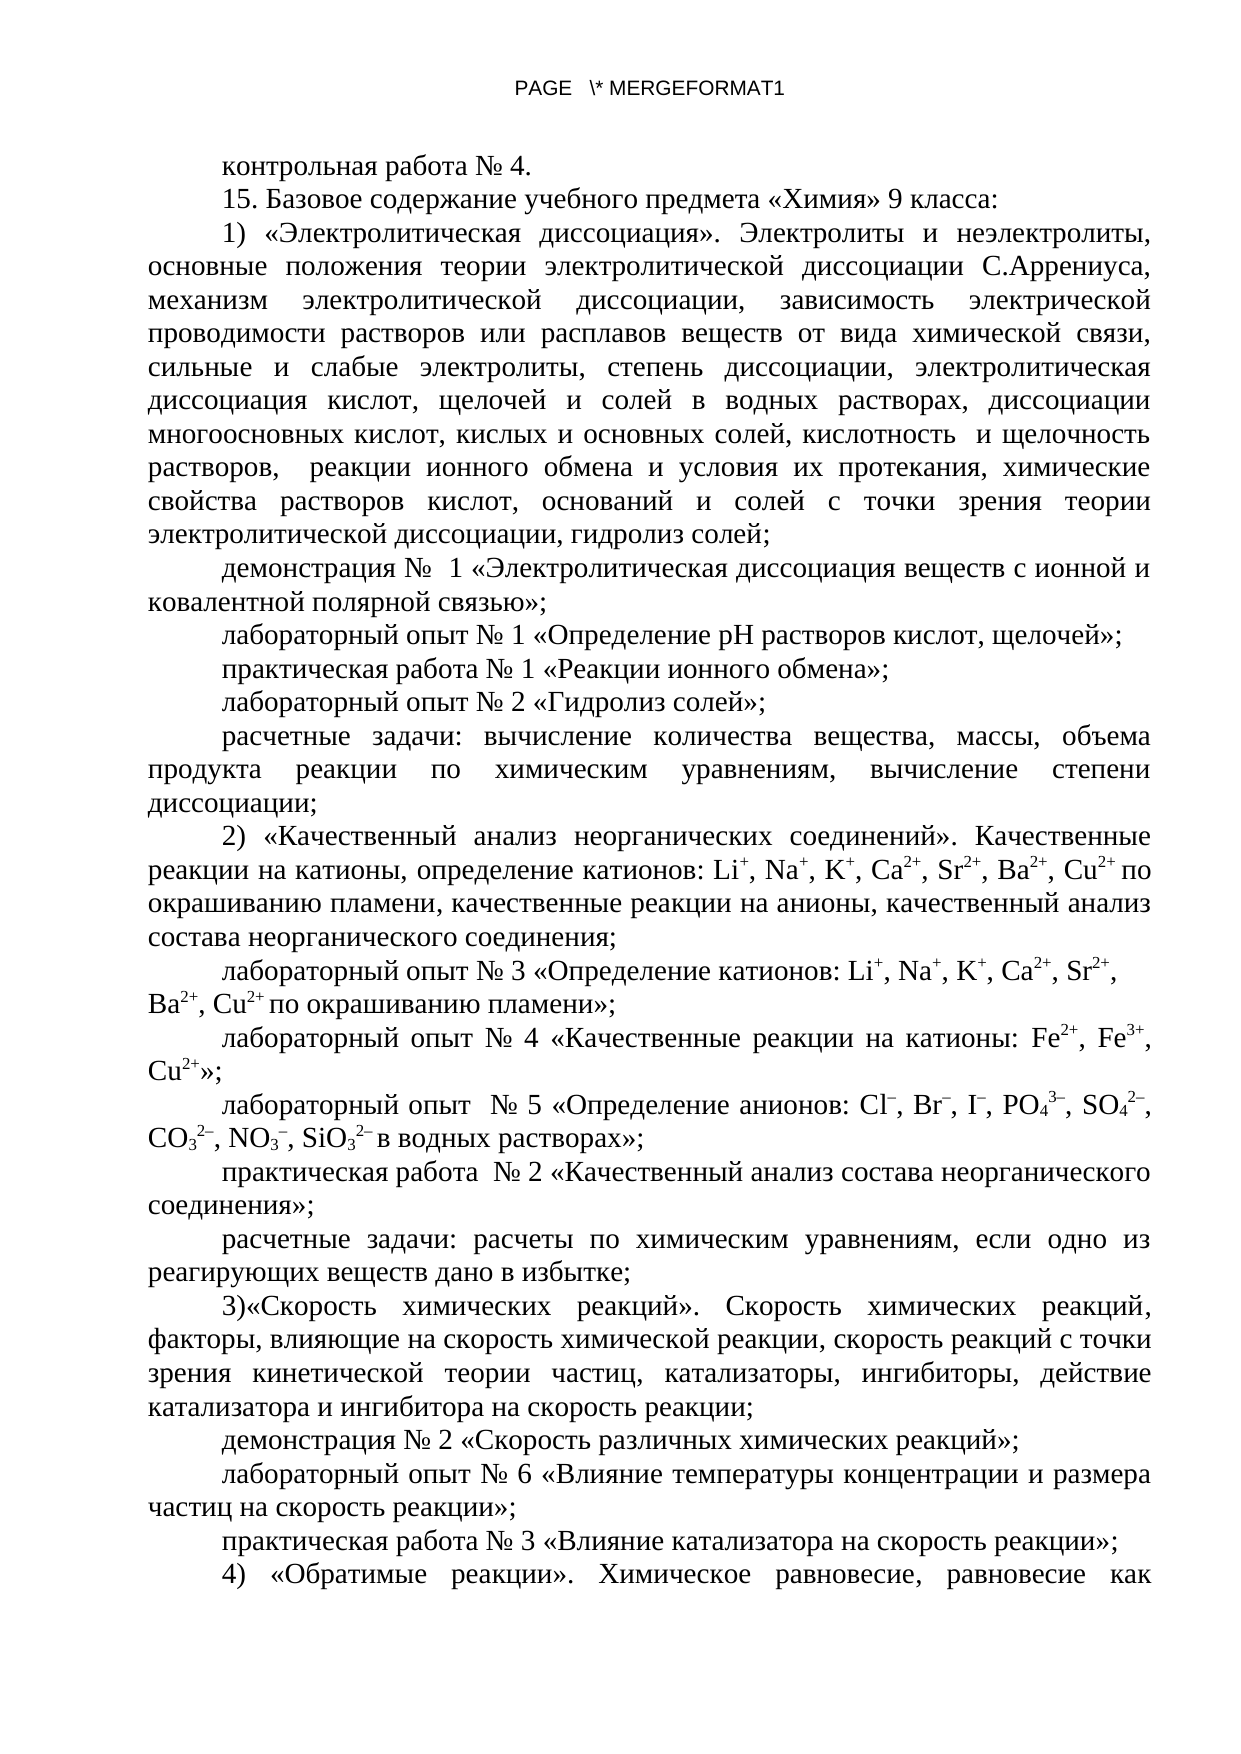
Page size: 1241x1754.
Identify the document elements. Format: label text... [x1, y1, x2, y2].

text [148, 1556, 1152, 1590]
text практическая работа № 3 «Влияние катализатора на скорость реакции»; [148, 1523, 1152, 1556]
text практическая работа № 1 «Реакции ионного обмена»; [148, 651, 1152, 684]
text расчетные задачи: расчеты по химическим уравнениям, если одно из реагирующих веществ дано в избытке; [148, 1221, 1152, 1288]
text лабораторный опыт № 4 «Качественные реакции на катионы: Fe2+, Fe3+, Cu2+»; [148, 1020, 1152, 1087]
text 2) «Качественный анализ неорганических соединений». Качественные реакции на катионы, определение катионов: Li+, Na+, K+, Ca2+, Sr2+, Ba2+, Cu2+ по окрашиванию пламени, качественные реакции на анионы, качественный анализ состава неорганического соединения; [148, 818, 1152, 953]
text 3)«Скорость химических реакций». Скорость химических реакций, факторы, влияющие на скорость химической реакции, скорость реакций с точки зрения кинетической теории частиц, катализаторы, ингибиторы, действие катализатора и ингибитора на скорость реакции; [148, 1288, 1152, 1422]
text контрольная работа № 4. [148, 148, 1152, 181]
text 1) «Электролитическая диссоциация». Электролиты и неэлектролиты, основные положения теории электролитической диссоциации С.Аррениуса, механизм электролитической диссоциации, зависимость электрической проводимости растворов или расплавов веществ от вида химической связи, сильные и слабые электролиты, степень диссоциации, электролитическая диссоциация кислот, щелочей и солей в водных растворах, диссоциации многоосновных кислот, кислых и основных солей, кислотность и щелочность растворов, реакции ионного обмена и условия их протекания, химические свойства растворов кислот, оснований и солей с точки зрения теории электролитической диссоциации, гидролиз солей; [148, 215, 1152, 550]
text лабораторный опыт № 6 «Влияние температуры концентрации и размера частиц на скорость реакции»; [148, 1456, 1152, 1523]
text демонстрация № 2 «Скорость различных химических реакций»; [148, 1422, 1152, 1456]
text практическая работа № 2 «Качественный анализ состава неорганического соединения»; [148, 1154, 1152, 1221]
text лабораторный опыт № 1 «Определение рН растворов кислот, щелочей»; [148, 617, 1152, 651]
text лабораторный опыт № 3 «Определение катионов: Li+, Na+, K+, Ca2+, Sr2+, Ba2+, Cu2+ по окрашиванию пламени»; [148, 953, 1152, 1020]
text расчетные задачи: вычисление количества вещества, массы, объема продукта реакции по химическим уравнениям, вычисление степени диссоциации; [148, 718, 1152, 818]
text демонстрация № 1 «Электролитическая диссоциация веществ с ионной и ковалентной полярной связью»; [148, 550, 1152, 617]
text 15. Базовое содержание учебного предмета «Химия» 9 класса: [148, 181, 1152, 215]
text лабораторный опыт № 5 «Определение анионов: Сl–, Br–, I–, PO43–, SO42–, CO32–, NO3–, SiO32– в водных растворах»; [148, 1087, 1152, 1154]
text лабораторный опыт № 2 «Гидролиз солей»; [148, 684, 1152, 718]
